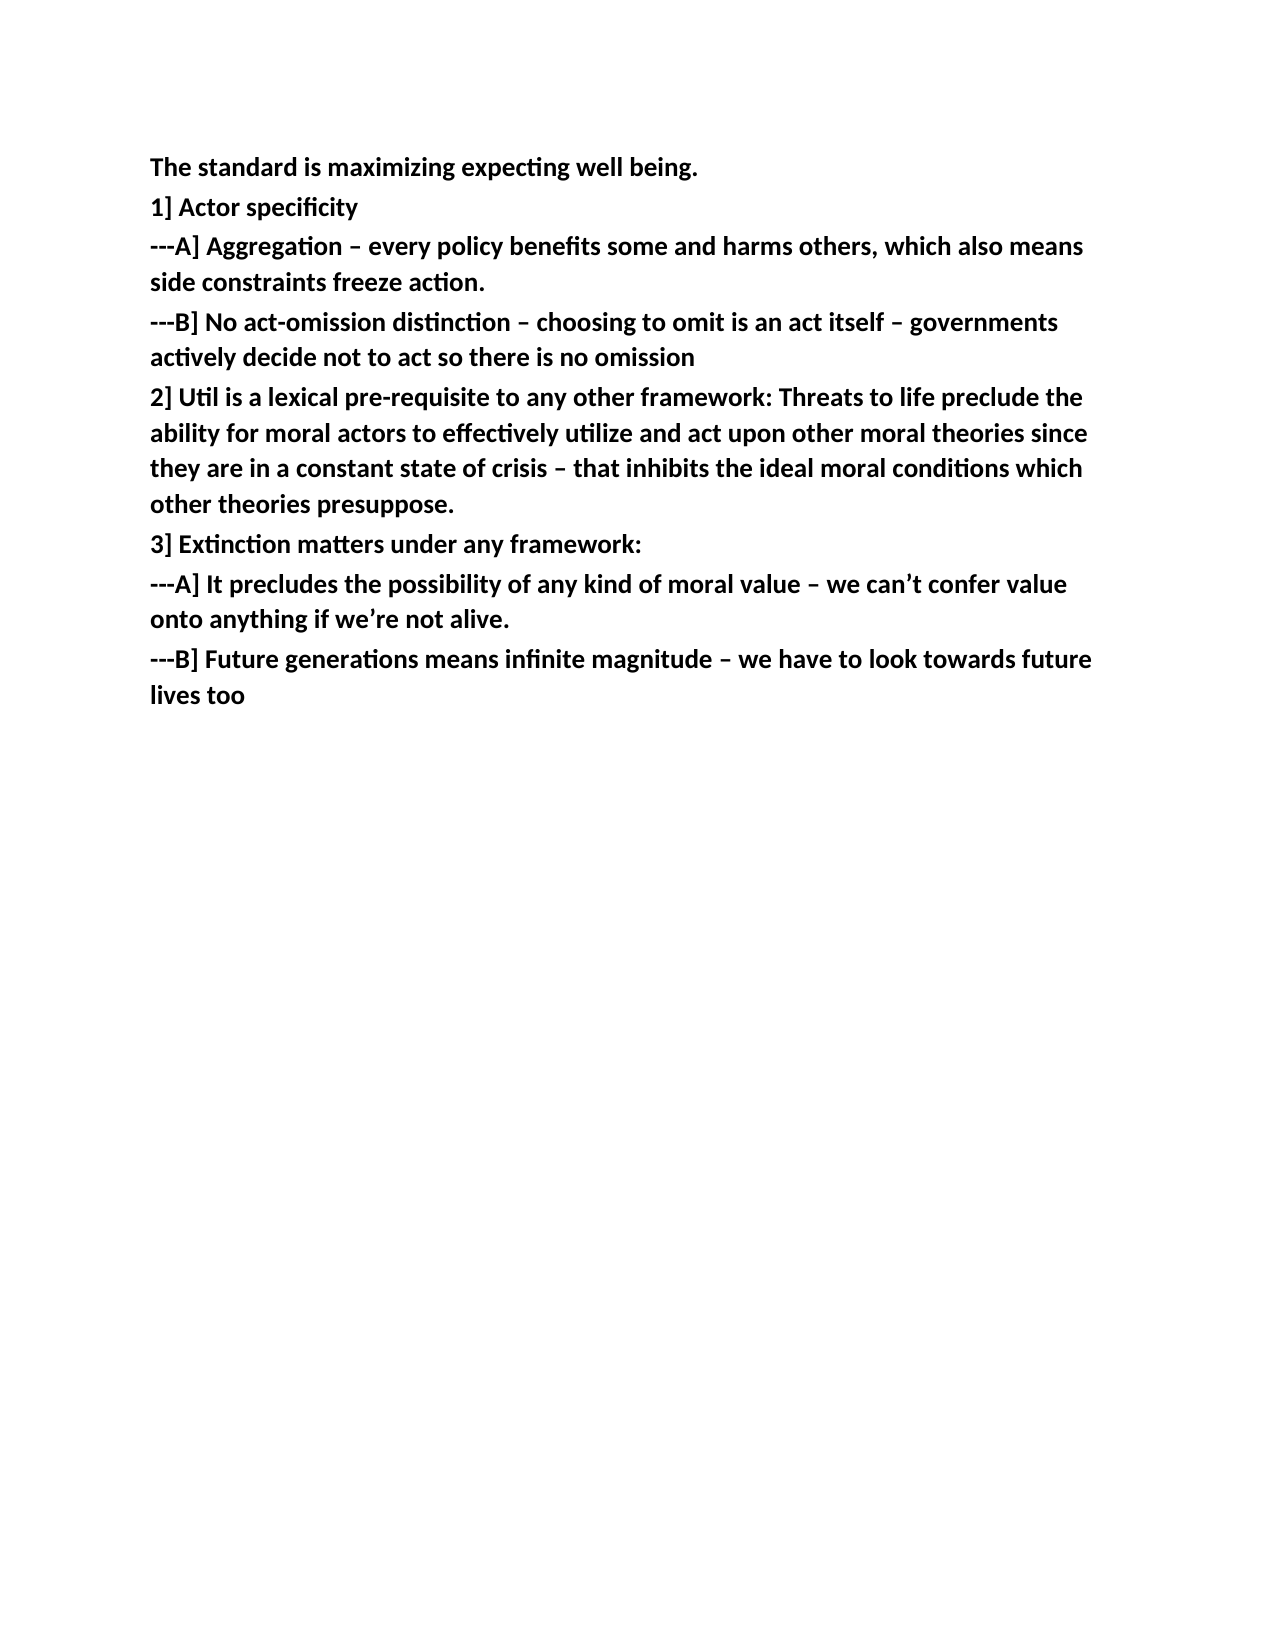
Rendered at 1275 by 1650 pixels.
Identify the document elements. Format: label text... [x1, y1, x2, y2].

subtitle 3] Extinction matters under any framework: [150, 527, 1125, 560]
subtitle ---A] Aggregation – every policy benefits some and harms others, which also means side constraints freeze action. [150, 229, 1125, 298]
subtitle ---B] Future generations means infinite magnitude – we have to look towards future lives too [150, 642, 1125, 711]
subtitle The standard is maximizing expecting well being. [150, 150, 1125, 183]
subtitle 2] Util is a lexical pre-requisite to any other framework: Threats to life preclude the ability for moral actors to effectively utilize and act upon other moral theories since they are in a constant state of crisis – that inhibits the ideal moral conditions which other theories presuppose. [150, 380, 1125, 520]
subtitle ---A] It precludes the possibility of any kind of moral value – we can’t confer value onto anything if we’re not alive. [150, 567, 1125, 636]
subtitle ---B] No act-omission distinction – choosing to omit is an act itself – governments actively decide not to act so there is no omission [150, 305, 1125, 374]
subtitle 1] Actor specificity [150, 190, 1125, 223]
